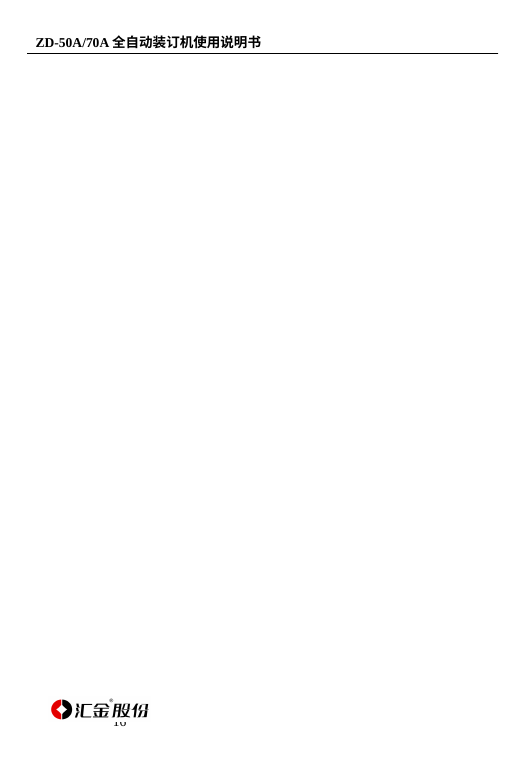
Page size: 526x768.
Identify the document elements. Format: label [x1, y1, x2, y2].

picture [48, 696, 152, 722]
